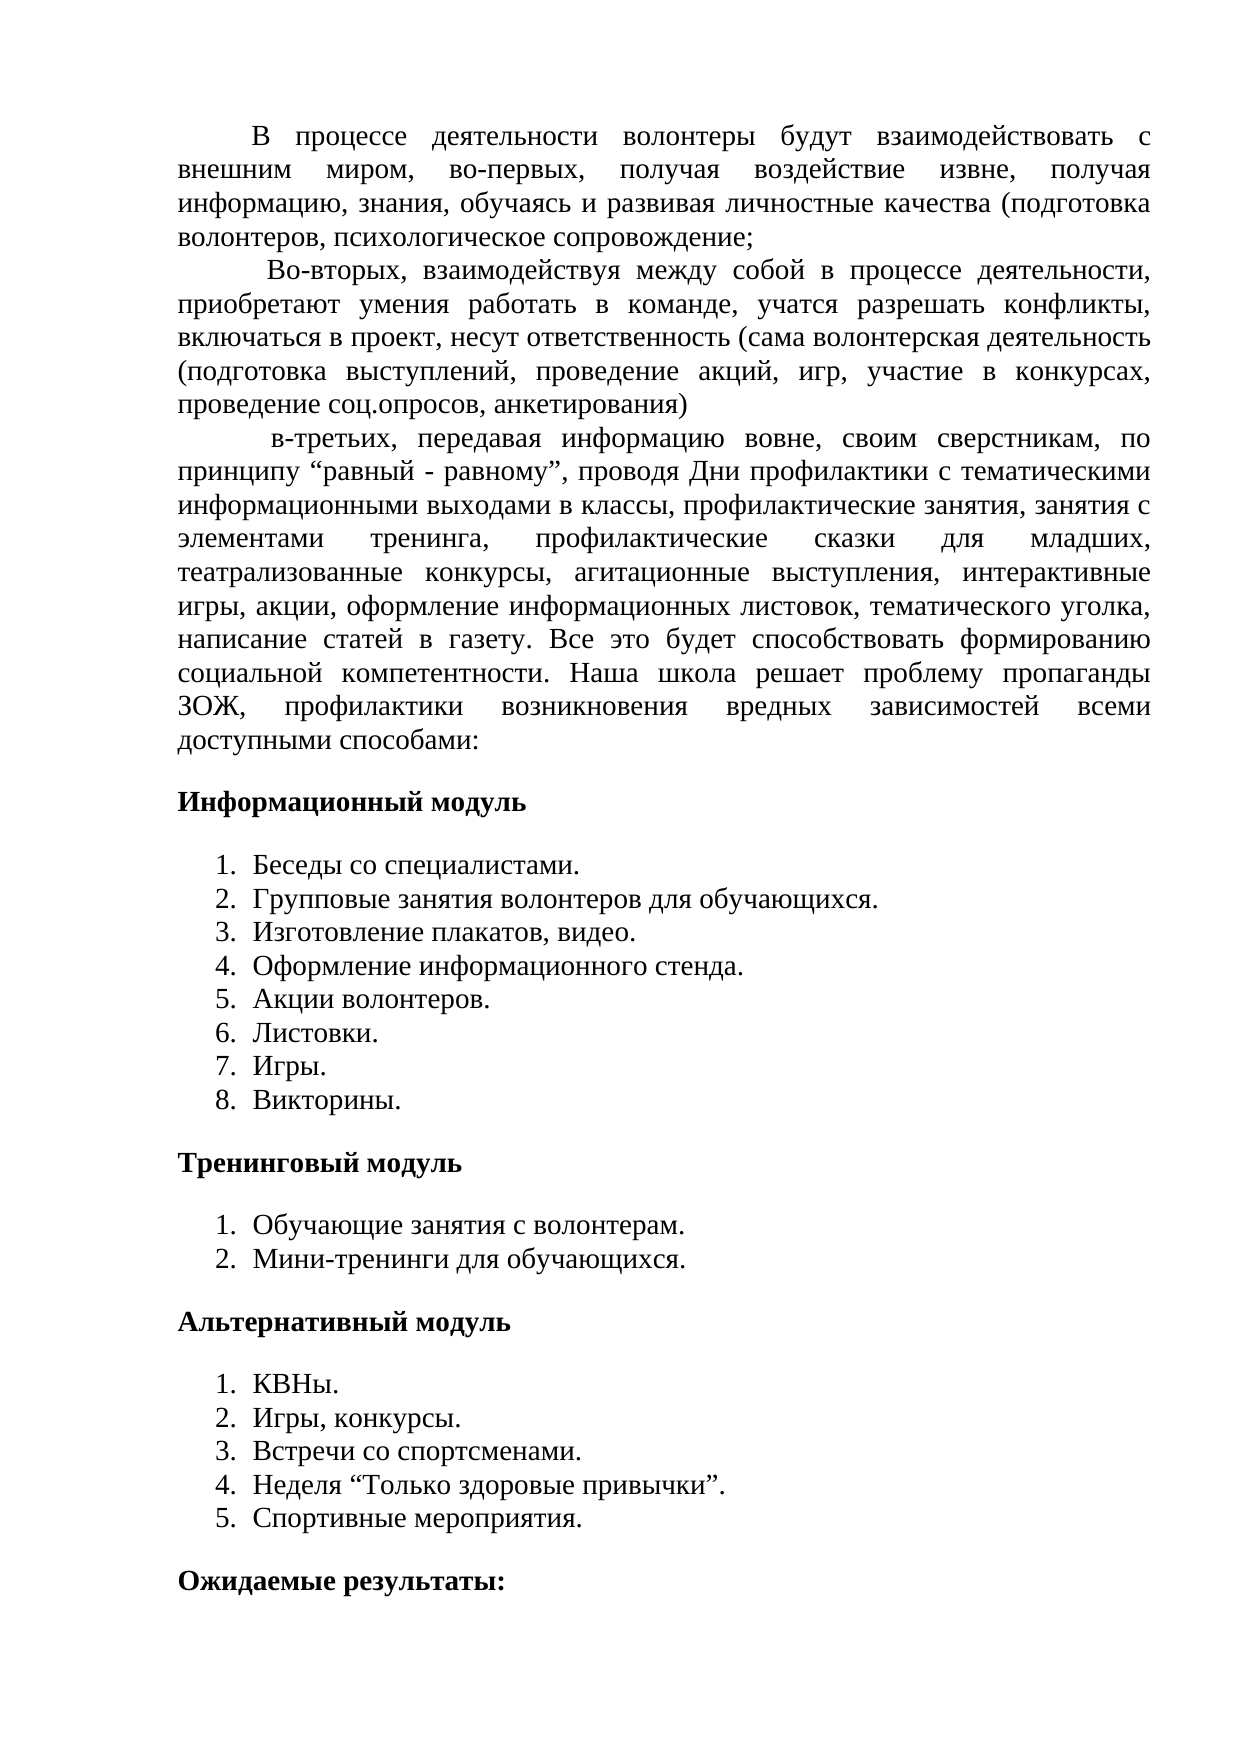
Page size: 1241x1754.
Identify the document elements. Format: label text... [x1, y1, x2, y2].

list Обучающие занятия с волонтерам. [215, 1207, 1152, 1241]
list Встречи со спортсменами. [215, 1433, 1152, 1467]
list Беседы со специалистами. [215, 847, 1152, 881]
text Информационный модуль [177, 784, 1152, 818]
text Во-вторых, взаимодействуя между собой в процессе деятельности, приобретают умения работать в команде, учатся разрешать конфликты, включаться в проект, несут ответственность (сама волонтерская деятельность (подготовка выступлений, проведение акций, игр, участие в конкурсах, проведение соц.опросов, анкетирования) [177, 252, 1152, 420]
list Акции волонтеров. [215, 981, 1152, 1015]
text в-третьих, передавая информацию вовне, своим сверстникам, по принципу “равный - равному”, проводя Дни профилактики с тематическими информационными выходами в классы, профилактические занятия, занятия с элементами тренинга, профилактические сказки для младших, театрализованные конкурсы, агитационные выступления, интерактивные игры, акции, оформление информационных листовок, тематического уголка, написание статей в газету. Все это будет способствовать формированию социальной компетентности. Наша школа решает проблему пропаганды ЗОЖ, профилактики возникновения вредных зависимостей всеми доступными способами: [177, 420, 1152, 755]
text В процессе деятельности волонтеры будут взаимодействовать с внешним миром, во-первых, получая воздействие извне, получая информацию, знания, обучаясь и развивая личностные качества (подготовка волонтеров, психологическое сопровождение; [177, 118, 1152, 252]
list Неделя “Только здоровые привычки”. [215, 1467, 1152, 1501]
text Тренинговый модуль [177, 1145, 1152, 1178]
text Альтернативный модуль [177, 1304, 1152, 1337]
list Оформление информационного стенда. [215, 948, 1152, 981]
list Мини-тренинги для обучающихся. [215, 1241, 1152, 1274]
list Групповые занятия волонтеров для обучающихся. [215, 881, 1152, 914]
list Игры. [215, 1048, 1152, 1082]
list КВНы. [215, 1366, 1152, 1400]
text Ожидаемые результаты: [177, 1563, 1152, 1597]
list Спортивные мероприятия. [215, 1501, 1152, 1534]
list Викторины. [215, 1082, 1152, 1116]
list Изготовление плакатов, видео. [215, 914, 1152, 948]
list Игры, конкурсы. [215, 1400, 1152, 1433]
list Листовки. [215, 1015, 1152, 1048]
